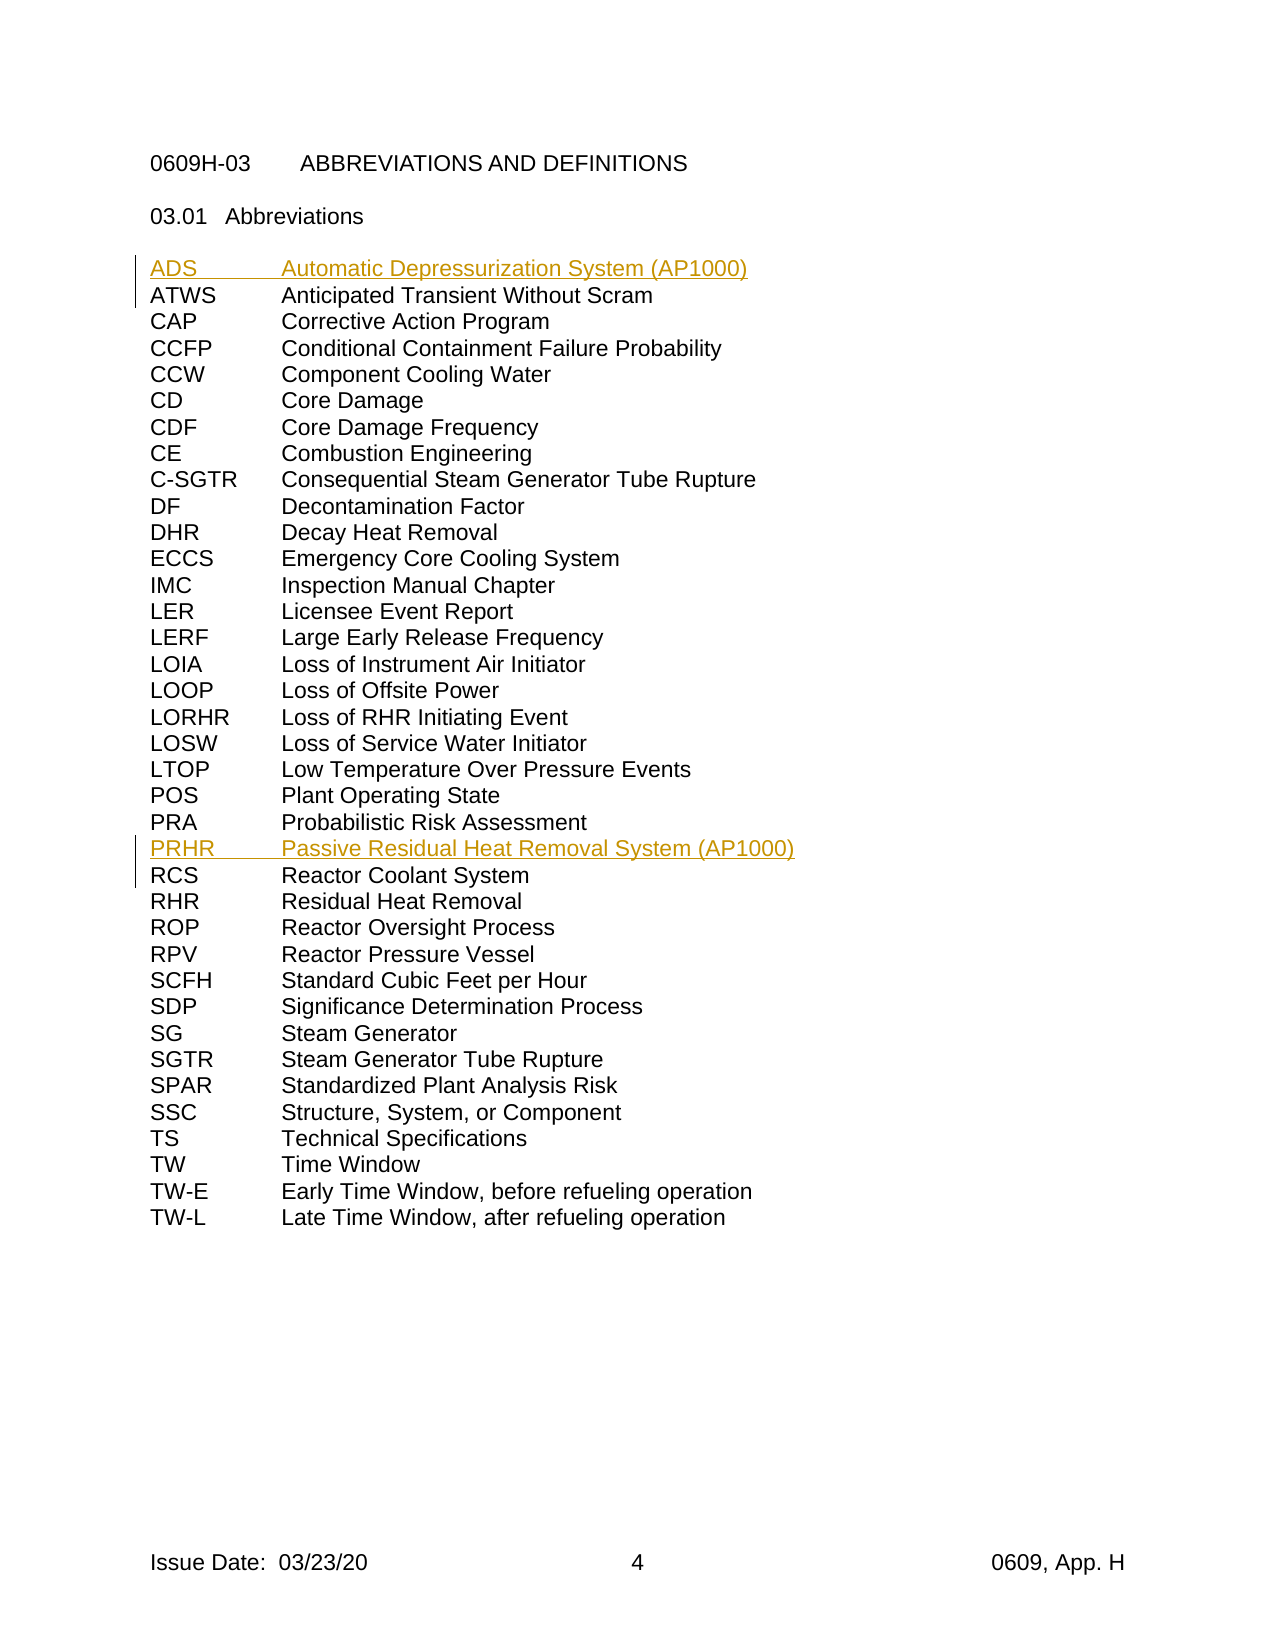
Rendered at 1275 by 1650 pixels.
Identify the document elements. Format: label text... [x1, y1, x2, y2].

text RCS Reactor Coolant System [150, 862, 1125, 888]
text CAP Corrective Action Program [150, 308, 1125, 334]
text ROP Reactor Oversight Process [150, 914, 1125, 941]
text SG Steam Generator [150, 1020, 1125, 1046]
text SGTR Steam Generator Tube Rupture [150, 1046, 1125, 1072]
text PRA Probabilistic Risk Assessment [150, 809, 1125, 835]
text POS Plant Operating State [150, 782, 1125, 809]
text SPAR Standardized Plant Analysis Risk [150, 1072, 1125, 1099]
text TW Time Window [150, 1151, 1125, 1178]
text ECCS Emergency Core Cooling System [150, 545, 1125, 572]
subtitle 03.01 Abbreviations [150, 203, 1125, 229]
text SSC Structure, System, or Component [150, 1099, 1125, 1125]
text CDF Core Damage Frequency [150, 413, 1125, 440]
text LTOP Low Temperature Over Pressure Events [150, 756, 1125, 782]
text LOIA Loss of Instrument Air Initiator [150, 651, 1125, 677]
text LOOP Loss of Offsite Power [150, 677, 1125, 703]
text CD Core Damage [150, 387, 1125, 413]
text LORHR Loss of RHR Initiating Event [150, 703, 1125, 730]
text TW-L Late Time Window, after refueling operation [150, 1204, 1125, 1231]
text CE Combustion Engineering [150, 440, 1125, 466]
text TS Technical Specifications [150, 1125, 1125, 1151]
text DF Decontamination Factor [150, 493, 1125, 519]
text SCFH Standard Cubic Feet per Hour [150, 967, 1125, 993]
text RPV Reactor Pressure Vessel [150, 941, 1125, 967]
text RHR Residual Heat Removal [150, 888, 1125, 914]
text CCW Component Cooling Water [150, 361, 1125, 387]
text IMC Inspection Manual Chapter [150, 572, 1125, 598]
text CCFP Conditional Containment Failure Probability [150, 334, 1125, 361]
text SDP Significance Determination Process [150, 993, 1125, 1020]
text LER Licensee Event Report [150, 598, 1125, 624]
text DHR Decay Heat Removal [150, 519, 1125, 545]
text LERF Large Early Release Frequency [150, 624, 1125, 651]
text TW-E Early Time Window, before refueling operation [150, 1178, 1125, 1204]
text C-SGTR Consequential Steam Generator Tube Rupture [150, 466, 1125, 493]
subtitle 0609H-03 ABBREVIATIONS AND DEFINITIONS [150, 150, 1125, 176]
text ATWS Anticipated Transient Without Scram [150, 282, 1125, 308]
text LOSW Loss of Service Water Initiator [150, 730, 1125, 756]
